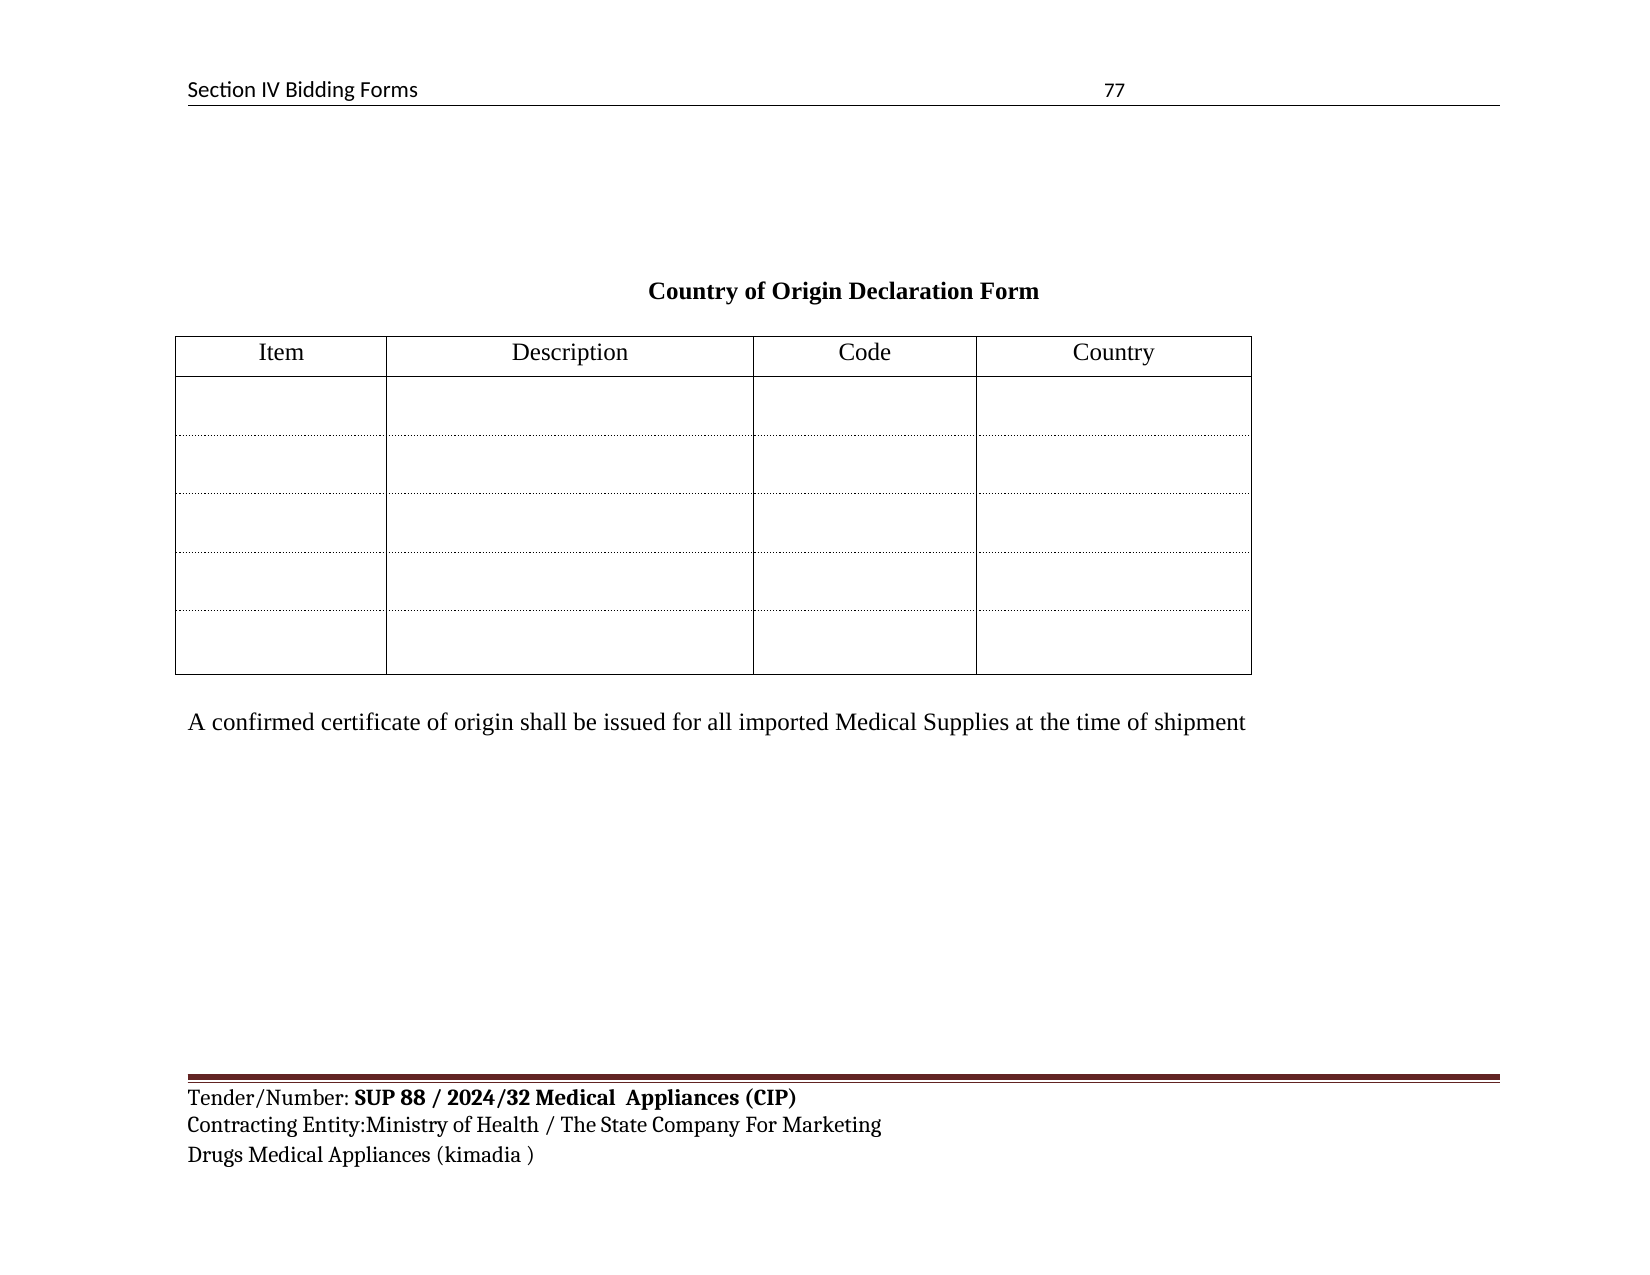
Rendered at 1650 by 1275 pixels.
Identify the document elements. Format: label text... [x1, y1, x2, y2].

table_cell [977, 435, 1251, 493]
table_header Item [176, 337, 386, 376]
table_cell [754, 493, 976, 552]
table_cell [176, 610, 386, 674]
table_cell [754, 552, 976, 610]
table_cell [977, 552, 1251, 610]
table_cell [977, 377, 1251, 434]
text A confirmed certificate of origin shall be issued for all imported Medical Supplies at the time of shipment [187, 707, 1500, 736]
table_cell [387, 610, 753, 674]
table_cell [387, 493, 753, 552]
table_cell [387, 377, 753, 434]
table_cell [977, 493, 1251, 552]
table_cell [387, 552, 753, 610]
table_cell [754, 435, 976, 493]
table_cell [387, 435, 753, 493]
table_header Description [387, 337, 753, 376]
table_cell [176, 377, 386, 434]
text Country of Origin Declaration Form [187, 277, 1500, 305]
table_header Country [977, 337, 1251, 376]
table_cell [754, 377, 976, 434]
table_header Code [754, 337, 976, 376]
table_cell [176, 493, 386, 552]
table_cell [754, 610, 976, 674]
table_cell [977, 610, 1251, 674]
table_cell [176, 435, 386, 493]
table_cell [176, 552, 386, 610]
